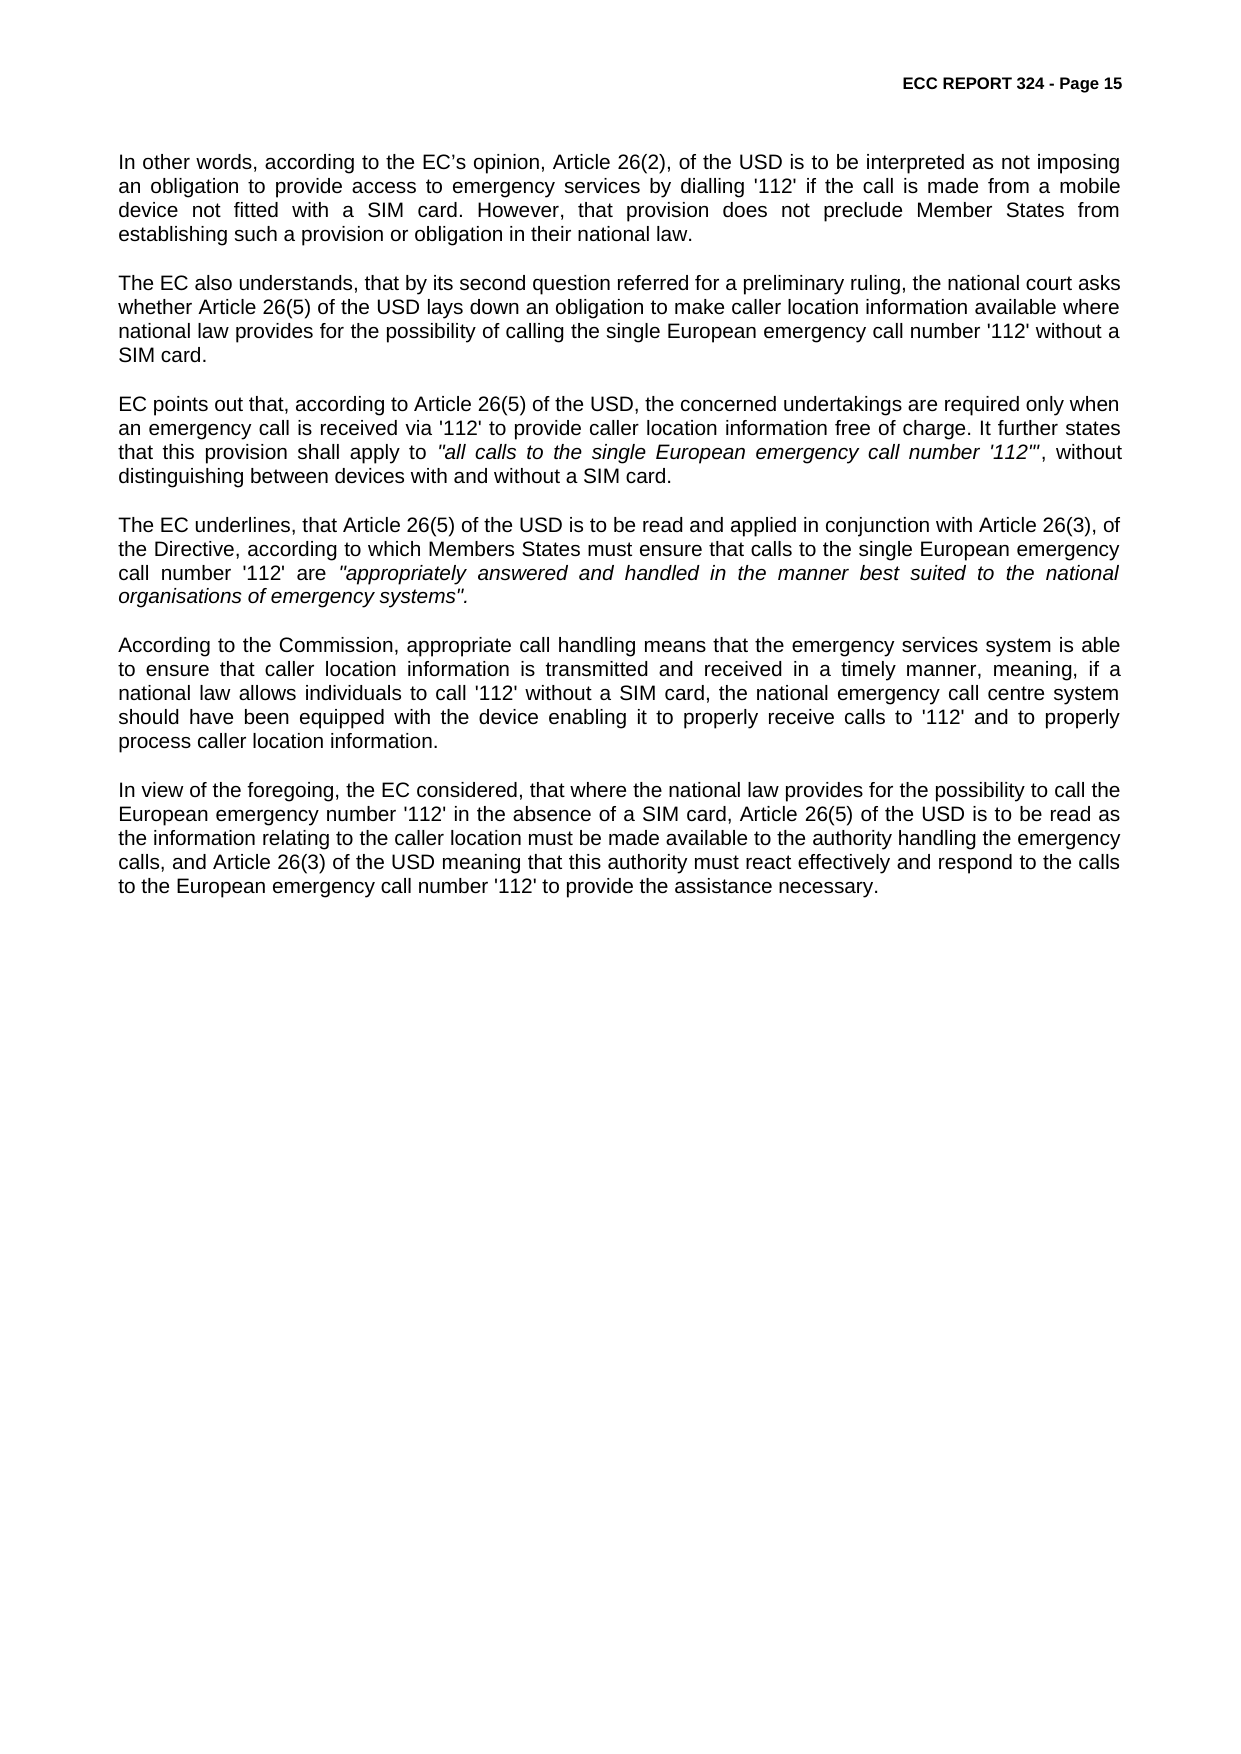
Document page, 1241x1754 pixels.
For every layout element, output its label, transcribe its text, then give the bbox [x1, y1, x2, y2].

text In view of the foregoing, the EC considered, that where the national law provides for the possibility to call the European emergency number '112' in the absence of a SIM card, Article 26(5) of the USD is to be read as the information relating to the caller location must be made available to the authority handling the emergency calls, and Article 26(3) of the USD meaning that this authority must react effectively and respond to the calls to the European emergency call number '112' to provide the assistance necessary. [118, 778, 1122, 898]
text The EC underlines, that Article 26(5) of the USD is to be read and applied in conjunction with Article 26(3), of the Directive, according to which Members States must ensure that calls to the single European emergency call number '112' are "appropriately answered and handled in the manner best suited to the national organisations of emergency systems". [118, 512, 1122, 608]
text According to the Commission, appropriate call handling means that the emergency services system is able to ensure that caller location information is transmitted and received in a timely manner, meaning, if a national law allows individuals to call '112' without a SIM card, the national emergency call centre system should have been equipped with the device enabling it to properly receive calls to '112' and to properly process caller location information. [118, 633, 1122, 753]
text The EC also understands, that by its second question referred for a preliminary ruling, the national court asks whether Article 26(5) of the USD lays down an obligation to make caller location information available where national law provides for the possibility of calling the single European emergency call number '112' without a SIM card. [118, 271, 1122, 367]
text In other words, according to the EC’s opinion, Article 26(2), of the USD is to be interpreted as not imposing an obligation to provide access to emergency services by dialling '112' if the call is made from a mobile device not fitted with a SIM card. However, that provision does not preclude Member States from establishing such a provision or obligation in their national law. [118, 150, 1122, 246]
text EC points out that, according to Article 26(5) of the USD, the concerned undertakings are required only when an emergency call is received via '112' to provide caller location information free of charge. It further states that this provision shall apply to "all calls to the single European emergency call number '112'", without distinguishing between devices with and without a SIM card. [118, 392, 1122, 487]
